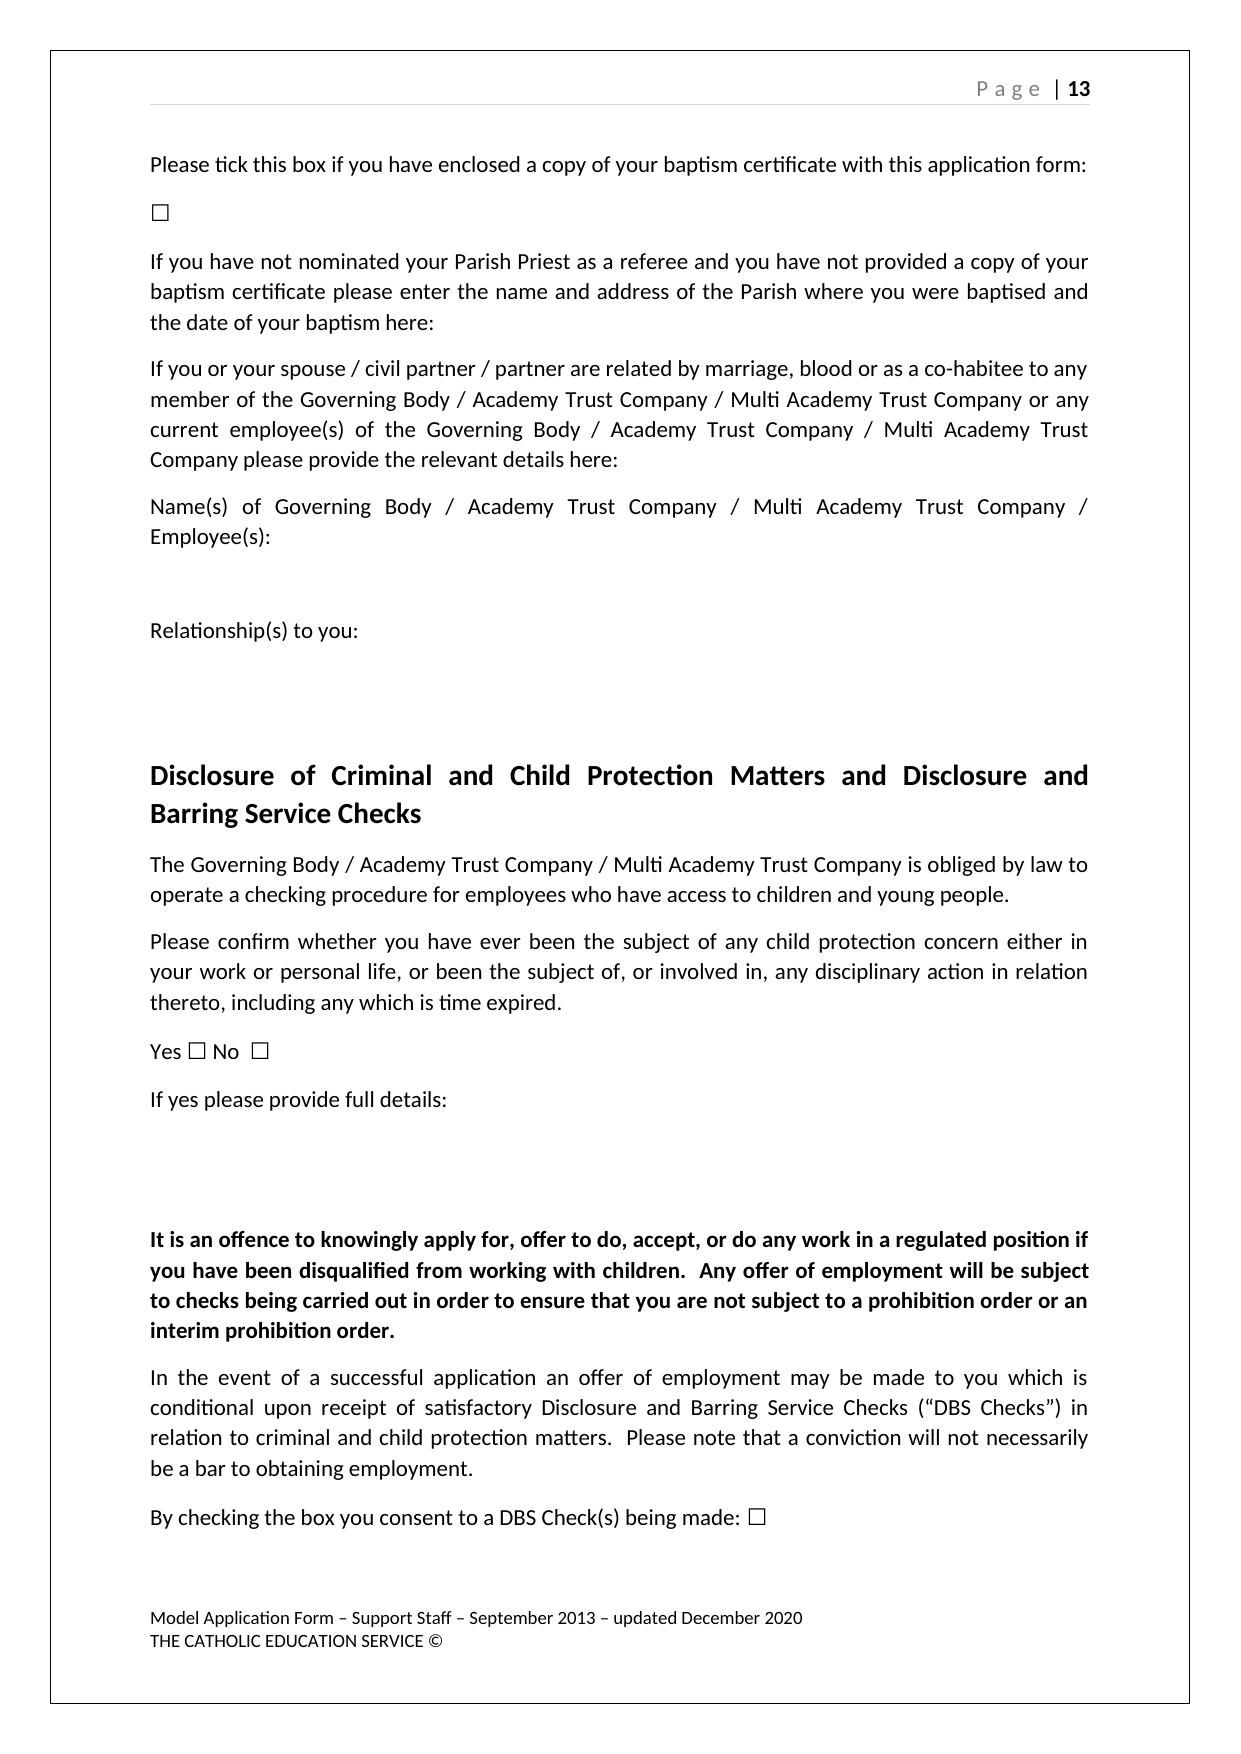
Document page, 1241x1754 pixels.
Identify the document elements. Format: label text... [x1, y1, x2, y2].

text If you have not nominated your Parish Priest as a referee and you have not provided a copy of your baptism certificate please enter the name and address of the Parish where you were baptised and the date of your baptism here: [150, 247, 1090, 336]
text If you or your spouse / civil partner / partner are related by marriage, blood or as a co-habitee to any member of the Governing Body / Academy Trust Company / Multi Academy Trust Company or any current employee(s) of the Governing Body / Academy Trust Company / Multi Academy Trust Company please provide the relevant details here: [150, 354, 1090, 473]
text If yes please provide full details: [150, 1085, 1090, 1113]
text By checking the box you consent to a DBS Check(s) being made: [150, 1501, 1090, 1532]
text Please confirm whether you have ever been the subject of any child protection concern either in your work or personal life, or been the subject of, or involved in, any disciplinary action in relation thereto, including any which is time expired. [150, 927, 1090, 1016]
text In the event of a successful application an offer of employment may be made to you which is conditional upon receipt of satisfactory Disclosure and Barring Service Checks (“DBS Checks”) in relation to criminal and child protection matters. Please note that a conviction will not necessarily be a bar to obtaining employment. [150, 1363, 1090, 1482]
text Disclosure of Criminal and Child Protection Matters and Disclosure and Barring Service Checks [150, 757, 1090, 831]
text Relationship(s) to you: [150, 616, 1090, 644]
text Name(s) of Governing Body / Academy Trust Company / Multi Academy Trust Company / Employee(s): [150, 492, 1090, 550]
text The Governing Body / Academy Trust Company / Multi Academy Trust Company is obliged by law to operate a checking procedure for employees who have access to children and young people. [150, 850, 1090, 908]
text Yes No [150, 1034, 1090, 1066]
text It is an offence to knowingly apply for, offer to do, accept, or do any work in a regulated position if you have been disqualified from working with children. Any offer of employment will be subject to checks being carried out in order to ensure that you are not subject to a prohibition order or an interim prohibition order. [150, 1226, 1090, 1344]
text Please tick this box if you have enclosed a copy of your baptism certificate with this application form: [150, 150, 1090, 178]
